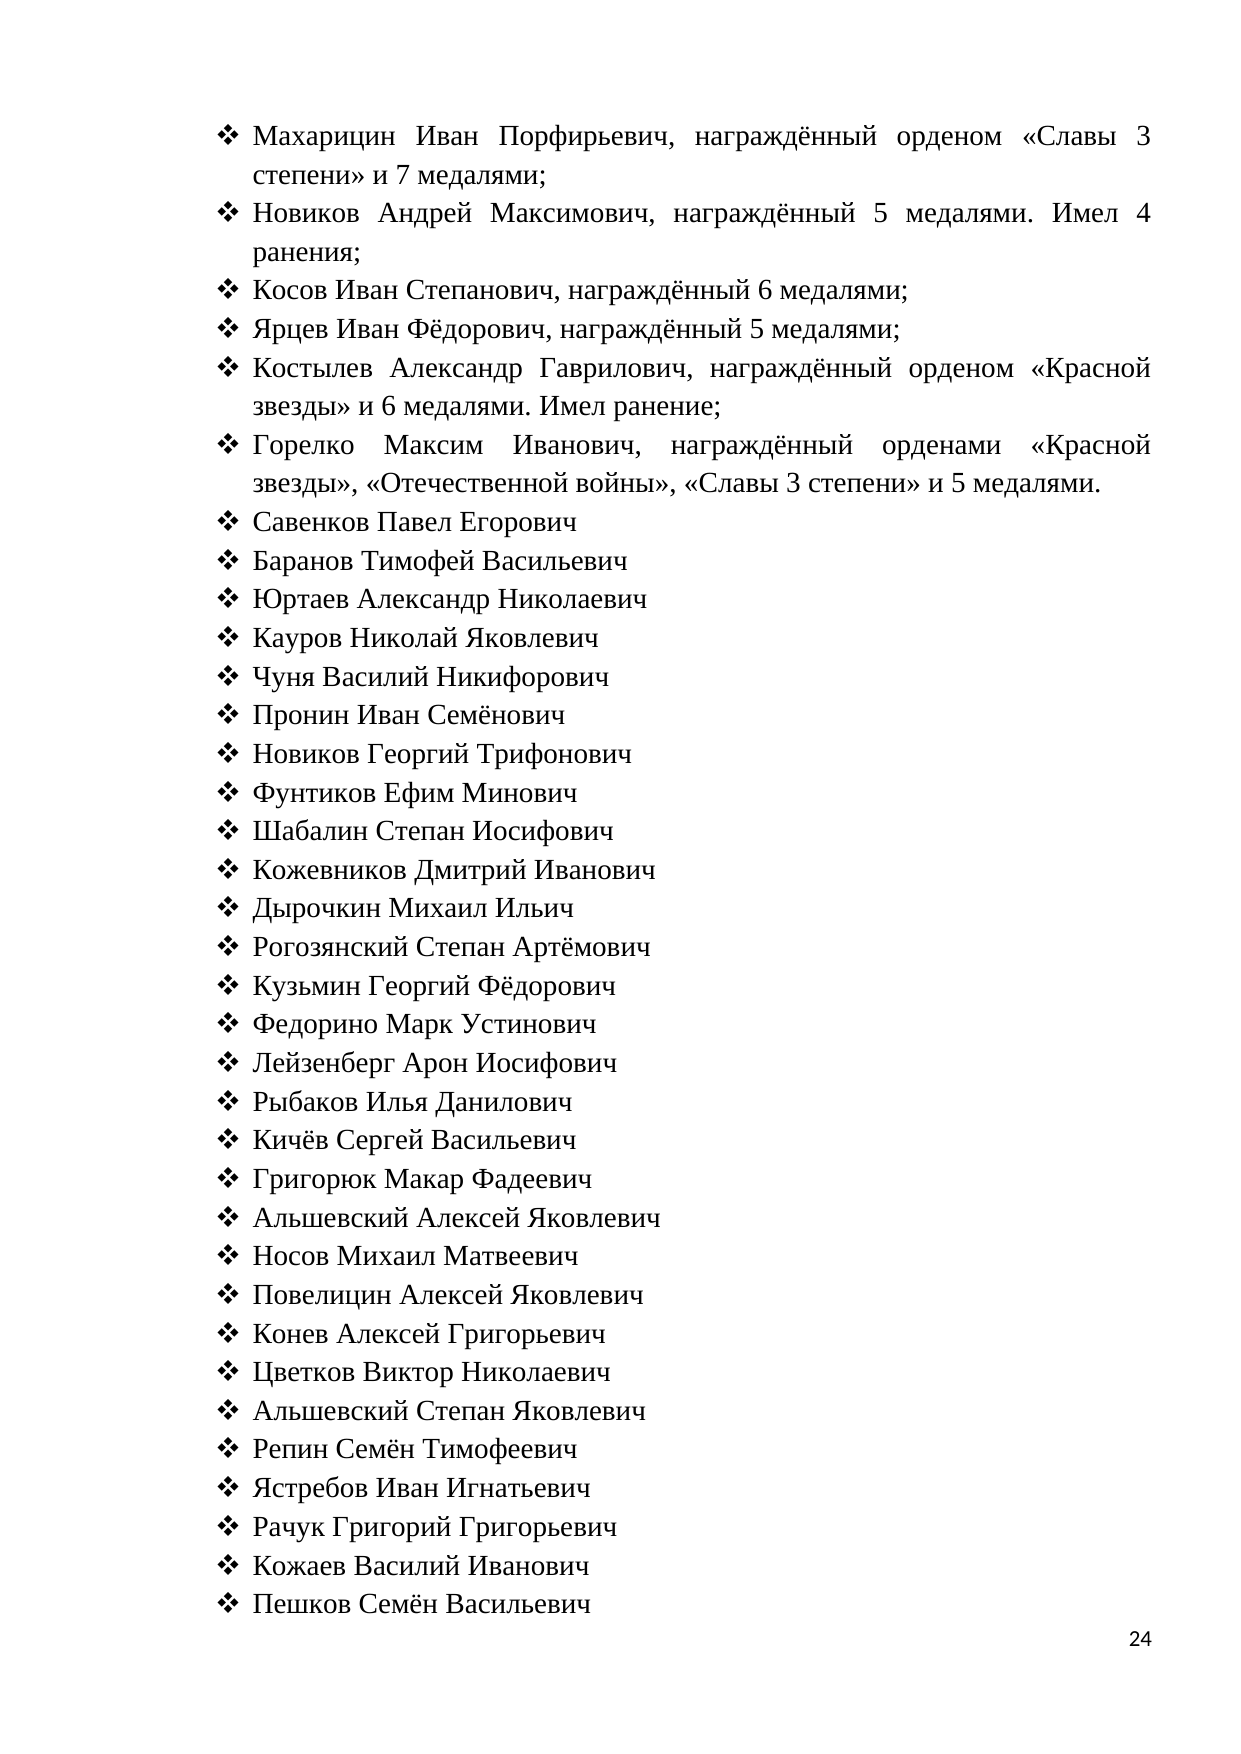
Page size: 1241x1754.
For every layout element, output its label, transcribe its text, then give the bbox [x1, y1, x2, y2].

list Горелко Максим Иванович, награждённый орденами «Красной звезды», «Отечественной войны», «Славы 3 степени» и 5 медалями. [215, 427, 1152, 499]
list Дырочкин Михаил Ильич [215, 891, 1152, 924]
list Рачук Григорий Григорьевич [215, 1509, 1152, 1543]
list Цветков Виктор Николаевич [215, 1354, 1152, 1388]
list Ястребов Иван Игнатьевич [215, 1470, 1152, 1504]
list Махарицин Иван Порфирьевич, награждённый орденом «Славы 3 степени» и 7 медалями; [215, 118, 1152, 190]
list Рыбаков Илья Данилович [215, 1084, 1152, 1117]
list Репин Семён Тимофеевич [215, 1432, 1152, 1465]
list Кауров Николай Яковлевич [215, 620, 1152, 654]
list Кузьмин Георгий Фёдорович [215, 968, 1152, 1002]
list Костылев Александр Гаврилович, награждённый орденом «Красной звезды» и 6 медалями. Имел ранение; [215, 350, 1152, 422]
list Повелицин Алексей Яковлевич [215, 1277, 1152, 1311]
list Кичёв Сергей Васильевич [215, 1122, 1152, 1156]
list Лейзенберг Арон Иосифович [215, 1045, 1152, 1079]
list Юртаев Александр Николаевич [215, 581, 1152, 615]
list Альшевский Алексей Яковлевич [215, 1200, 1152, 1233]
list Носов Михаил Матвеевич [215, 1238, 1152, 1272]
list Чуня Василий Никифорович [215, 659, 1152, 692]
list Шабалин Степан Иосифович [215, 813, 1152, 847]
list Новиков Андрей Максимович, награждённый 5 медалями. Имел 4 ранения; [215, 195, 1152, 267]
list Баранов Тимофей Васильевич [215, 543, 1152, 576]
list Кожевников Дмитрий Иванович [215, 852, 1152, 886]
list Ярцев Иван Фёдорович, награждённый 5 медалями; [215, 311, 1152, 345]
list Федорино Марк Устинович [215, 1007, 1152, 1040]
list Рогозянский Степан Артёмович [215, 929, 1152, 963]
list Пронин Иван Семёнович [215, 697, 1152, 731]
list Альшевский Степан Яковлевич [215, 1393, 1152, 1427]
list Савенков Павел Егорович [215, 504, 1152, 538]
list Пешков Семён Васильевич [215, 1586, 1152, 1620]
list Конев Алексей Григорьевич [215, 1316, 1152, 1349]
list Новиков Георгий Трифонович [215, 736, 1152, 770]
list Фунтиков Ефим Минович [215, 775, 1152, 808]
list Косов Иван Степанович, награждённый 6 медалями; [215, 272, 1152, 306]
list Григорюк Макар Фадеевич [215, 1161, 1152, 1195]
list Кожаев Василий Иванович [215, 1548, 1152, 1581]
